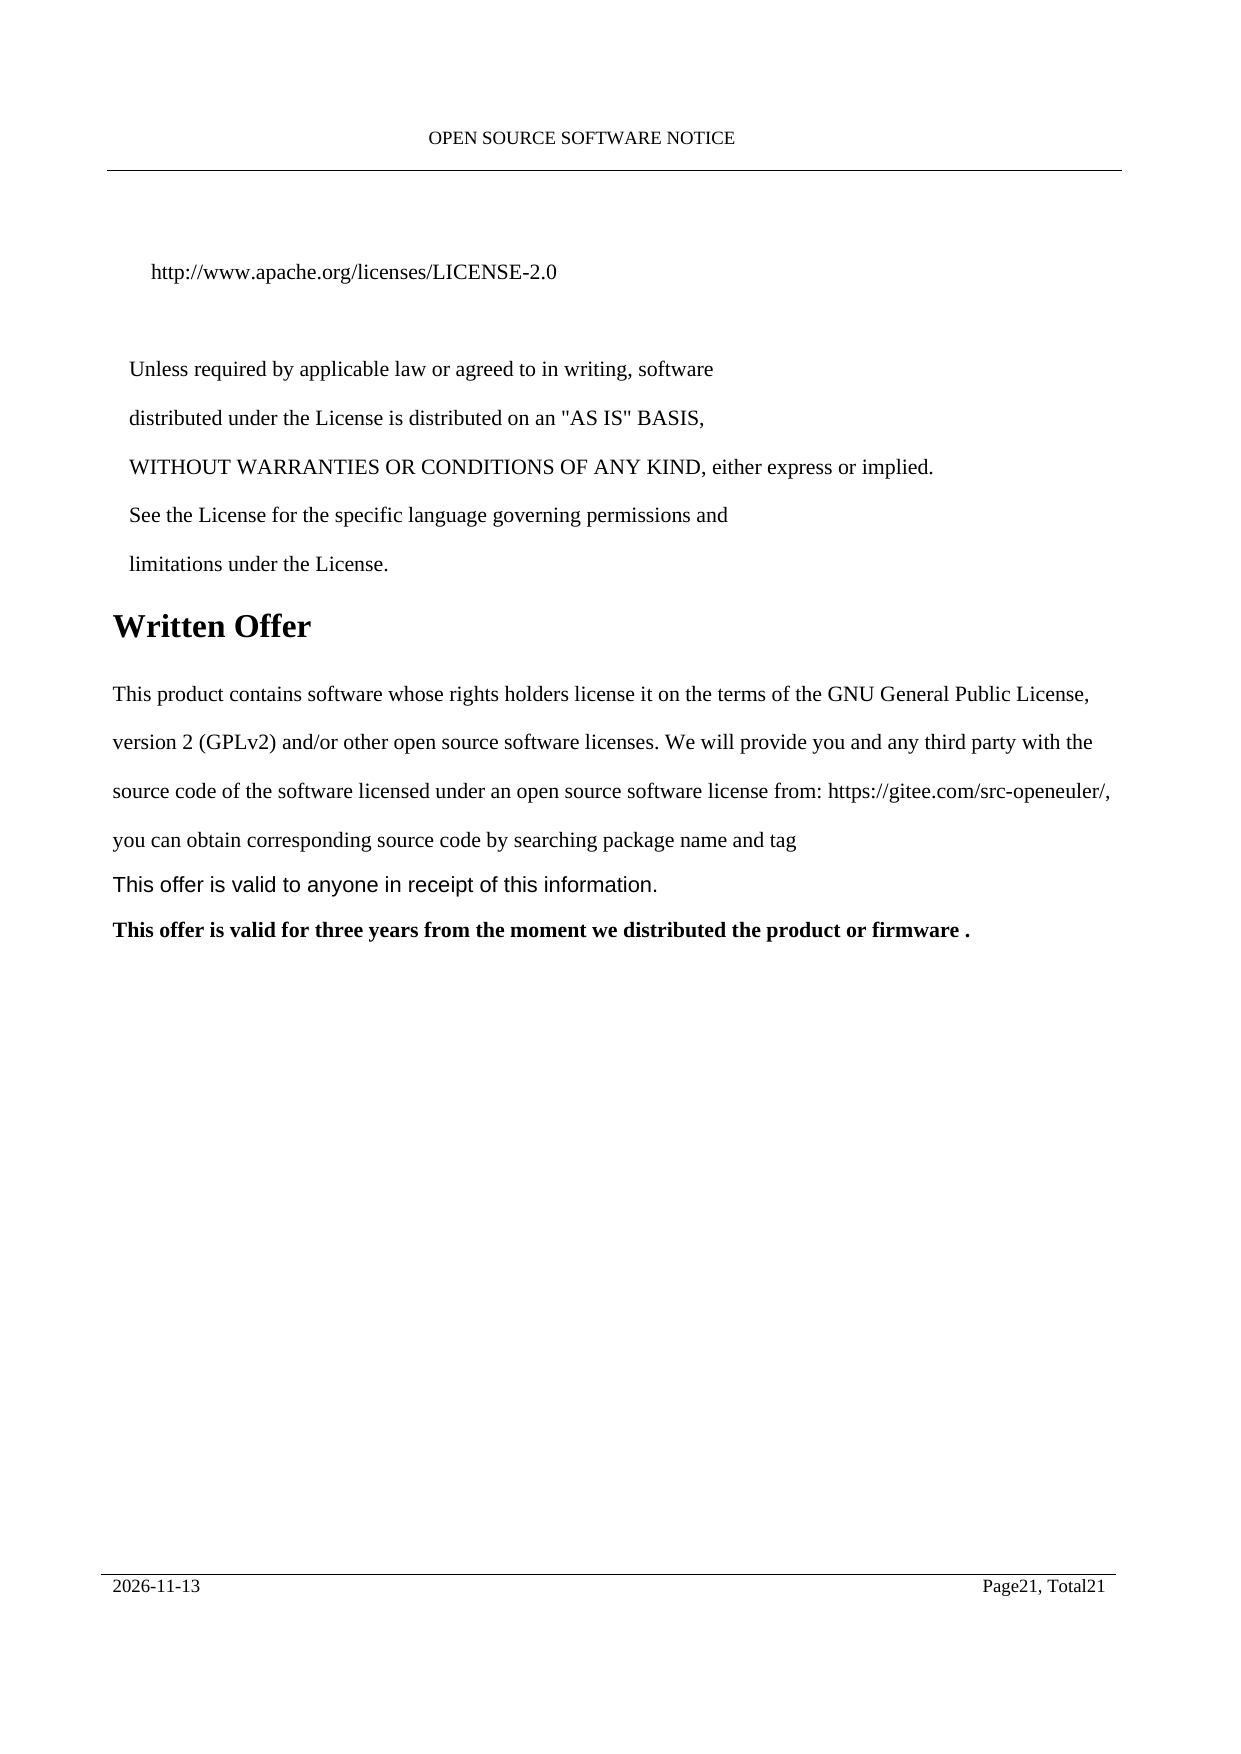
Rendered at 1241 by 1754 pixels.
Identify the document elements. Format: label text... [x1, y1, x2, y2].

text This product contains software whose rights holders license it on the terms of the GNU General Public License, version 2 (GPLv2) and/or other open source software licenses. We will provide you and any third party with the source code of the software licensed under an open source software license from: https://gitee.com/src-openeuler/, you can obtain corresponding source code by searching package name and tag [112, 677, 1128, 856]
text This offer is valid for three years from the moment we distributed the product or firmware . [112, 913, 1128, 946]
text This offer is valid to anyone in receipt of this information. [112, 868, 1128, 901]
text Written Offer [112, 593, 1128, 658]
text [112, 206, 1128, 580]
